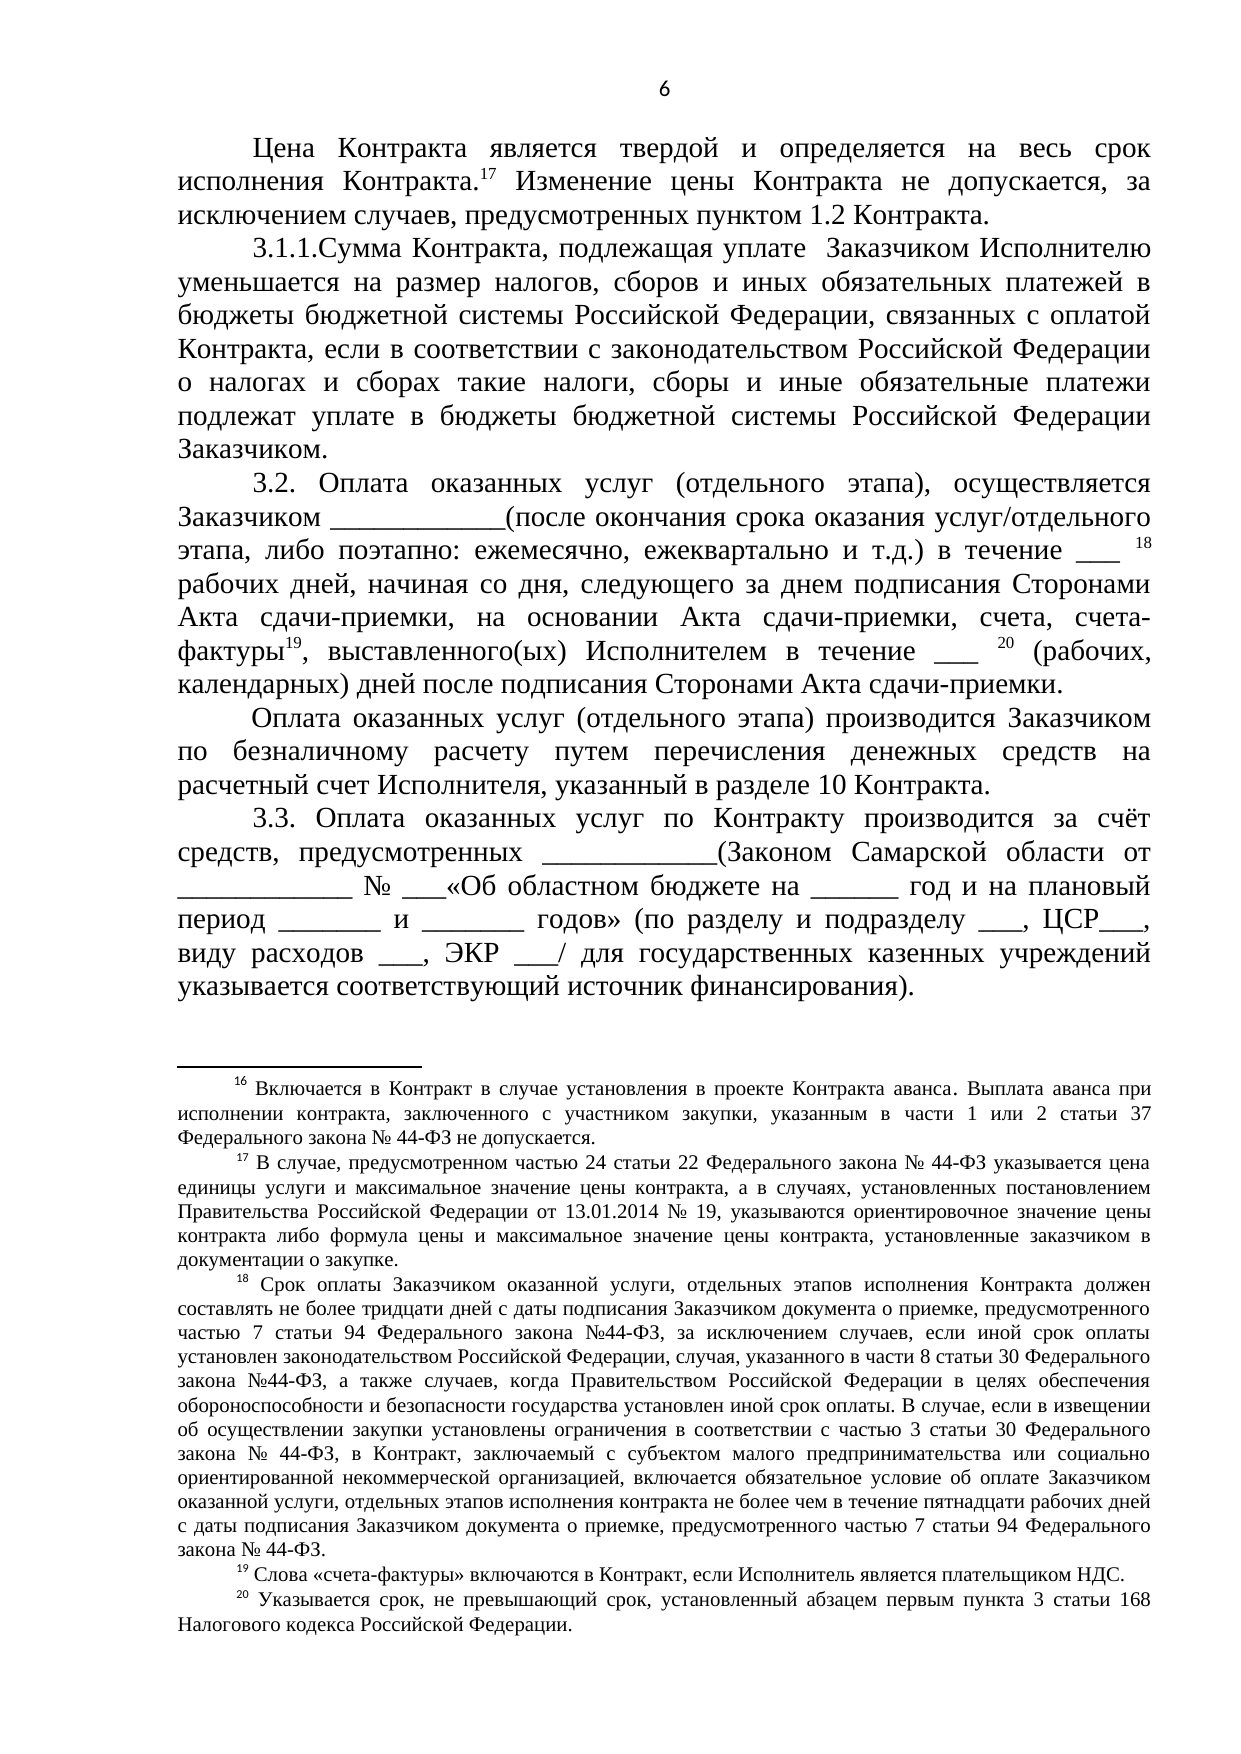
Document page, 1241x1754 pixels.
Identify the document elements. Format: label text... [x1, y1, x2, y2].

text Оплата оказанных услуг (отдельного этапа) производится Заказчиком по безналичному расчету путем перечисления денежных средств на расчетный счет Исполнителя, указанный в разделе 10 Контракта. [177, 700, 1152, 801]
text 3.2. Оплата оказанных услуг (отдельного этапа), осуществляется Заказчиком ____________(после окончания срока оказания услуг/отдельного этапа, либо поэтапно: ежемесячно, ежеквартально и т.д.) в течение ___ рабочих дней, начиная со дня, следующего за днем подписания Сторонами Акта сдачи-приемки, на основании Акта сдачи-приемки, счета, счета-фактуры, выставленного(ых) Исполнителем в течение ___ (рабочих, календарных) дней после подписания Сторонами Акта сдачи-приемки. [177, 465, 1152, 700]
text 3.3. Оплата оказанных услуг по Контракту производится за счёт средств, предусмотренных ____________(Законом Самарской области от ____________ № ___«Об областном бюджете на ______ год и на плановый период _______ и _______ годов» (по разделу и подразделу ___, ЦСР___, виду расходов ___, ЭКР ___/ для государственных казенных учреждений указывается соответствующий источник финансирования). [177, 801, 1152, 1002]
text Цена Контракта является твердой и определяется на весь срок исполнения Контракта. Изменение цены Контракта не допускается, за исключением случаев, предусмотренных пунктом 1.2 Контракта. [177, 130, 1152, 230]
text 3.1.1.Сумма Контракта, подлежащая уплате Заказчиком Исполнителю уменьшается на размер налогов, сборов и иных обязательных платежей в бюджеты бюджетной системы Российской Федерации, связанных с оплатой Контракта, если в соответствии с законодательством Российской Федерации о налогах и сборах такие налоги, сборы и иные обязательные платежи подлежат уплате в бюджеты бюджетной системы Российской Федерации Заказчиком. [177, 230, 1152, 465]
